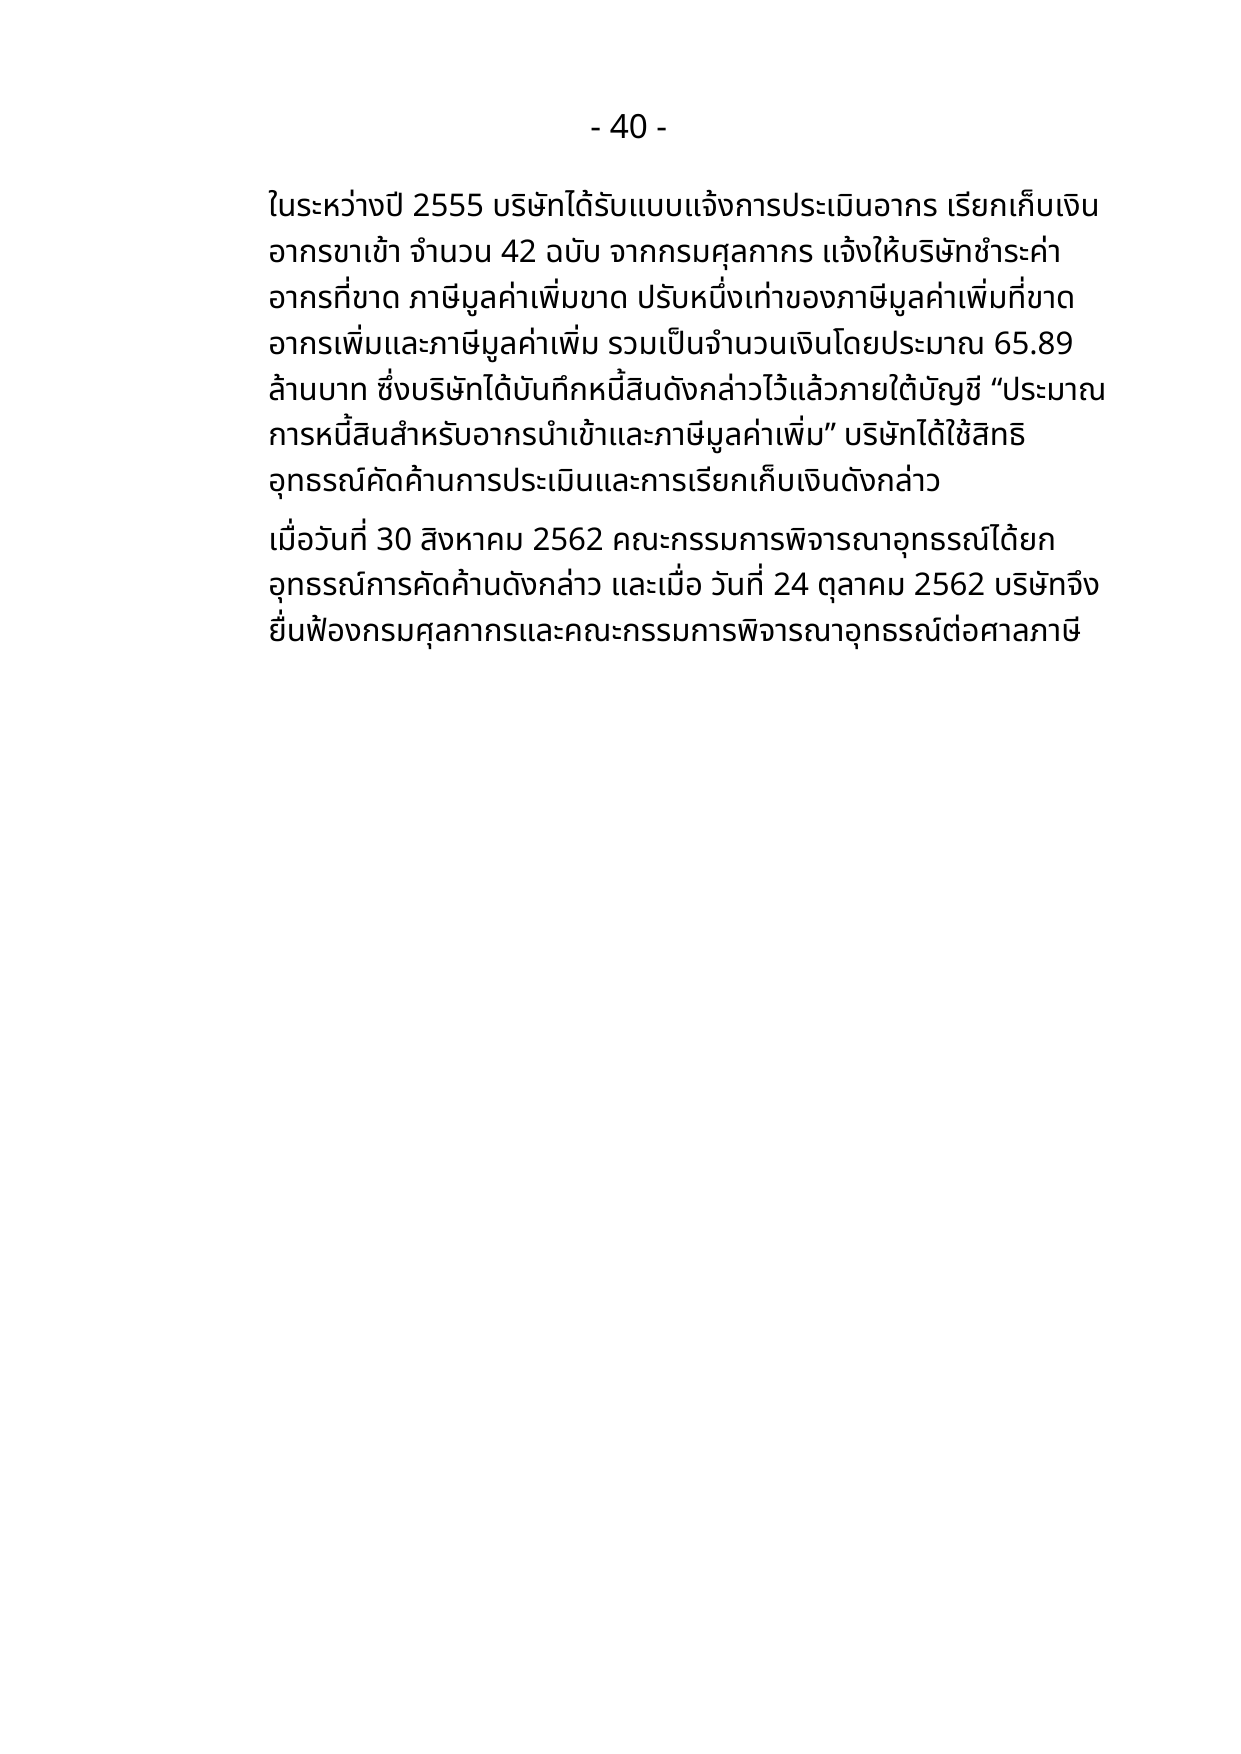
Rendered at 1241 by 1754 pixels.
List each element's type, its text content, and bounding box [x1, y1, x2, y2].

text เมื่อวันที่ 30 สิงหาคม 2562 คณะกรรมการพิจารณาอุทธรณ์ได้ยกอุทธรณ์การคัดค้านดังกล่าว และเมื่อ วันที่ 24 ตุลาคม 2562 บริษัทจึงยื่นฟ้องกรมศุลกากรและคณะกรรมการพิจารณาอุทธรณ์ต่อศาลภาษี [268, 513, 1107, 651]
text ในระหว่างปี 2555 บริษัทได้รับแบบแจ้งการประเมินอากร เรียกเก็บเงินอากรขาเข้า จำนวน 42 ฉบับ จากกรมศุลกากร แจ้งให้บริษัทชำระค่าอากรที่ขาด ภาษีมูลค่าเพิ่มขาด ปรับหนึ่งเท่าของภาษีมูลค่าเพิ่มที่ขาด อากรเพิ่มและภาษีมูลค่าเพิ่ม รวมเป็นจำนวนเงินโดยประมาณ 65.89 ล้านบาท ซึ่งบริษัทได้บันทึกหนี้สินดังกล่าวไว้แล้วภายใต้บัญชี “ประมาณการหนี้สินสำหรับอากรนำเข้าและภาษีมูลค่าเพิ่ม” บริษัทได้ใช้สิทธิอุทธรณ์คัดค้านการประเมินและการเรียกเก็บเงินดังกล่าว [268, 180, 1107, 501]
